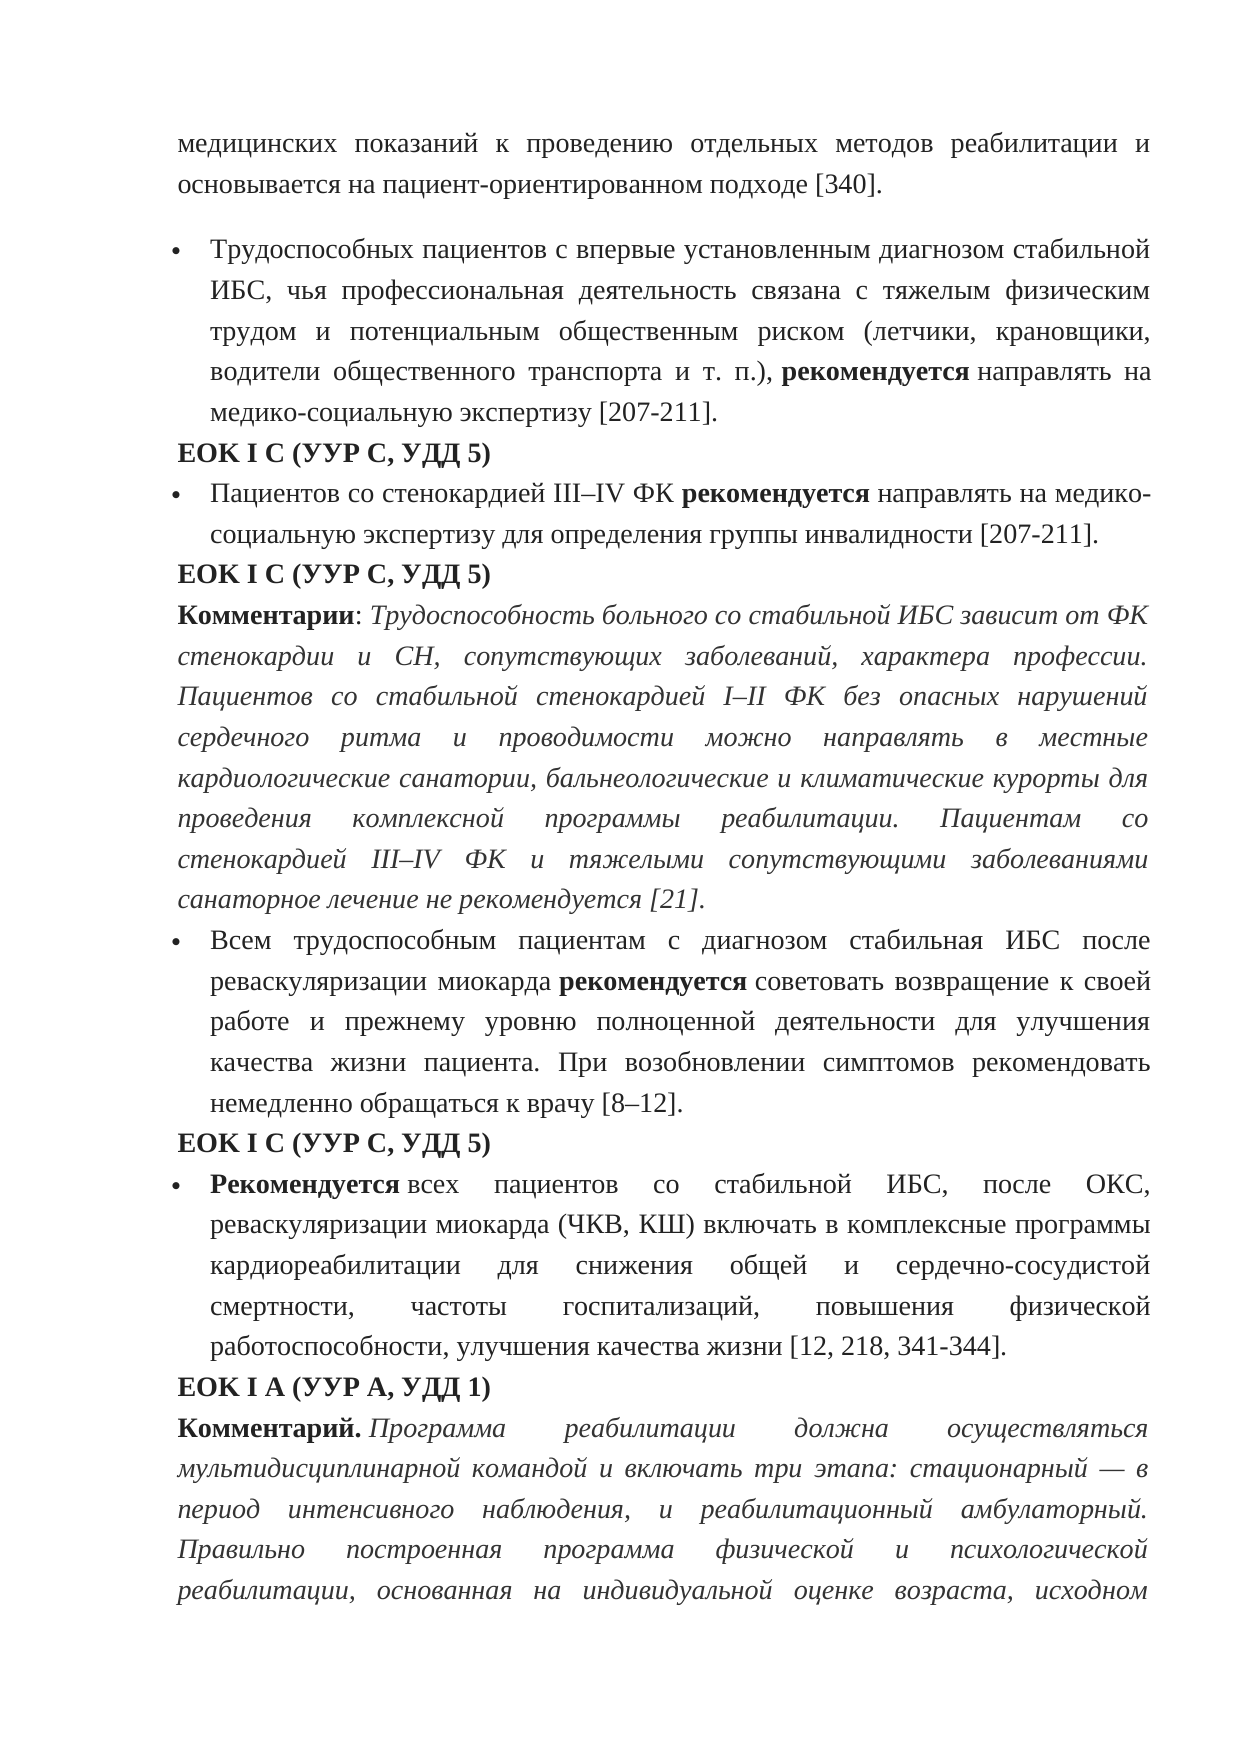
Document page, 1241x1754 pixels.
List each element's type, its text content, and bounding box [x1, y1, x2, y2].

list Всем трудоспособным пациентам с диагнозом стабильная ИБС после реваскуляризации миокарда рекомендуется советовать возвращение к своей работе и прежнему уровню полноценной деятельности для улучшения качества жизни пациента. При возобновлении симптомов рекомендовать немедленно обращаться к врачу [8–12]. [172, 915, 1152, 1118]
text EOK I C (УУР C, УДД 5) [177, 1118, 1152, 1159]
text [177, 1402, 1152, 1606]
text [177, 118, 1152, 199]
text EOK I C (УУР С, УДД 5) [177, 427, 1152, 468]
text Комментарии: Трудоспособность больного со стабильной ИБС зависит от ФК стенокардии и СН, сопутствующих заболеваний, характера профессии. Пациентов со стабильной стенокардией I–II ФК без опасных нарушений сердечного ритма и проводимости можно направлять в местные кардиологические санатории, бальнеологические и климатические курорты для проведения комплексной программы реабилитации. Пациентам со стенокардией III–IV ФК и тяжелыми сопутствующими заболеваниями санаторное лечение не рекомендуется [21]. [177, 590, 1152, 915]
list Рекомендуется всех пациентов со стабильной ИБС, после ОКС, реваскуляризации миокарда (ЧКВ, КШ) включать в комплексные программы кардиореабилитации для снижения общей и сердечно-сосудистой смертности, частоты госпитализаций, повышения физической работоспособности, улучшения качества жизни [12, 218, 341-344]. [172, 1159, 1152, 1362]
text EOK I A (УУР A, УДД 1) [177, 1362, 1152, 1402]
list Трудоспособных пациентов с впервые установленным диагнозом стабильной ИБС, чья профессиональная деятельность связана с тяжелым физическим трудом и потенциальным общественным риском (летчики, крановщики, водители общественного транспорта и т. п.), рекомендуется направлять на медико-социальную экспертизу [207-211]. [172, 224, 1152, 427]
text EOK I C (УУР С, УДД 5) [177, 549, 1152, 590]
list Пациентов со стенокардией III–IV ФК рекомендуется направлять на медико-социальную экспертизу для определения группы инвалидности [207-211]. [172, 468, 1152, 549]
